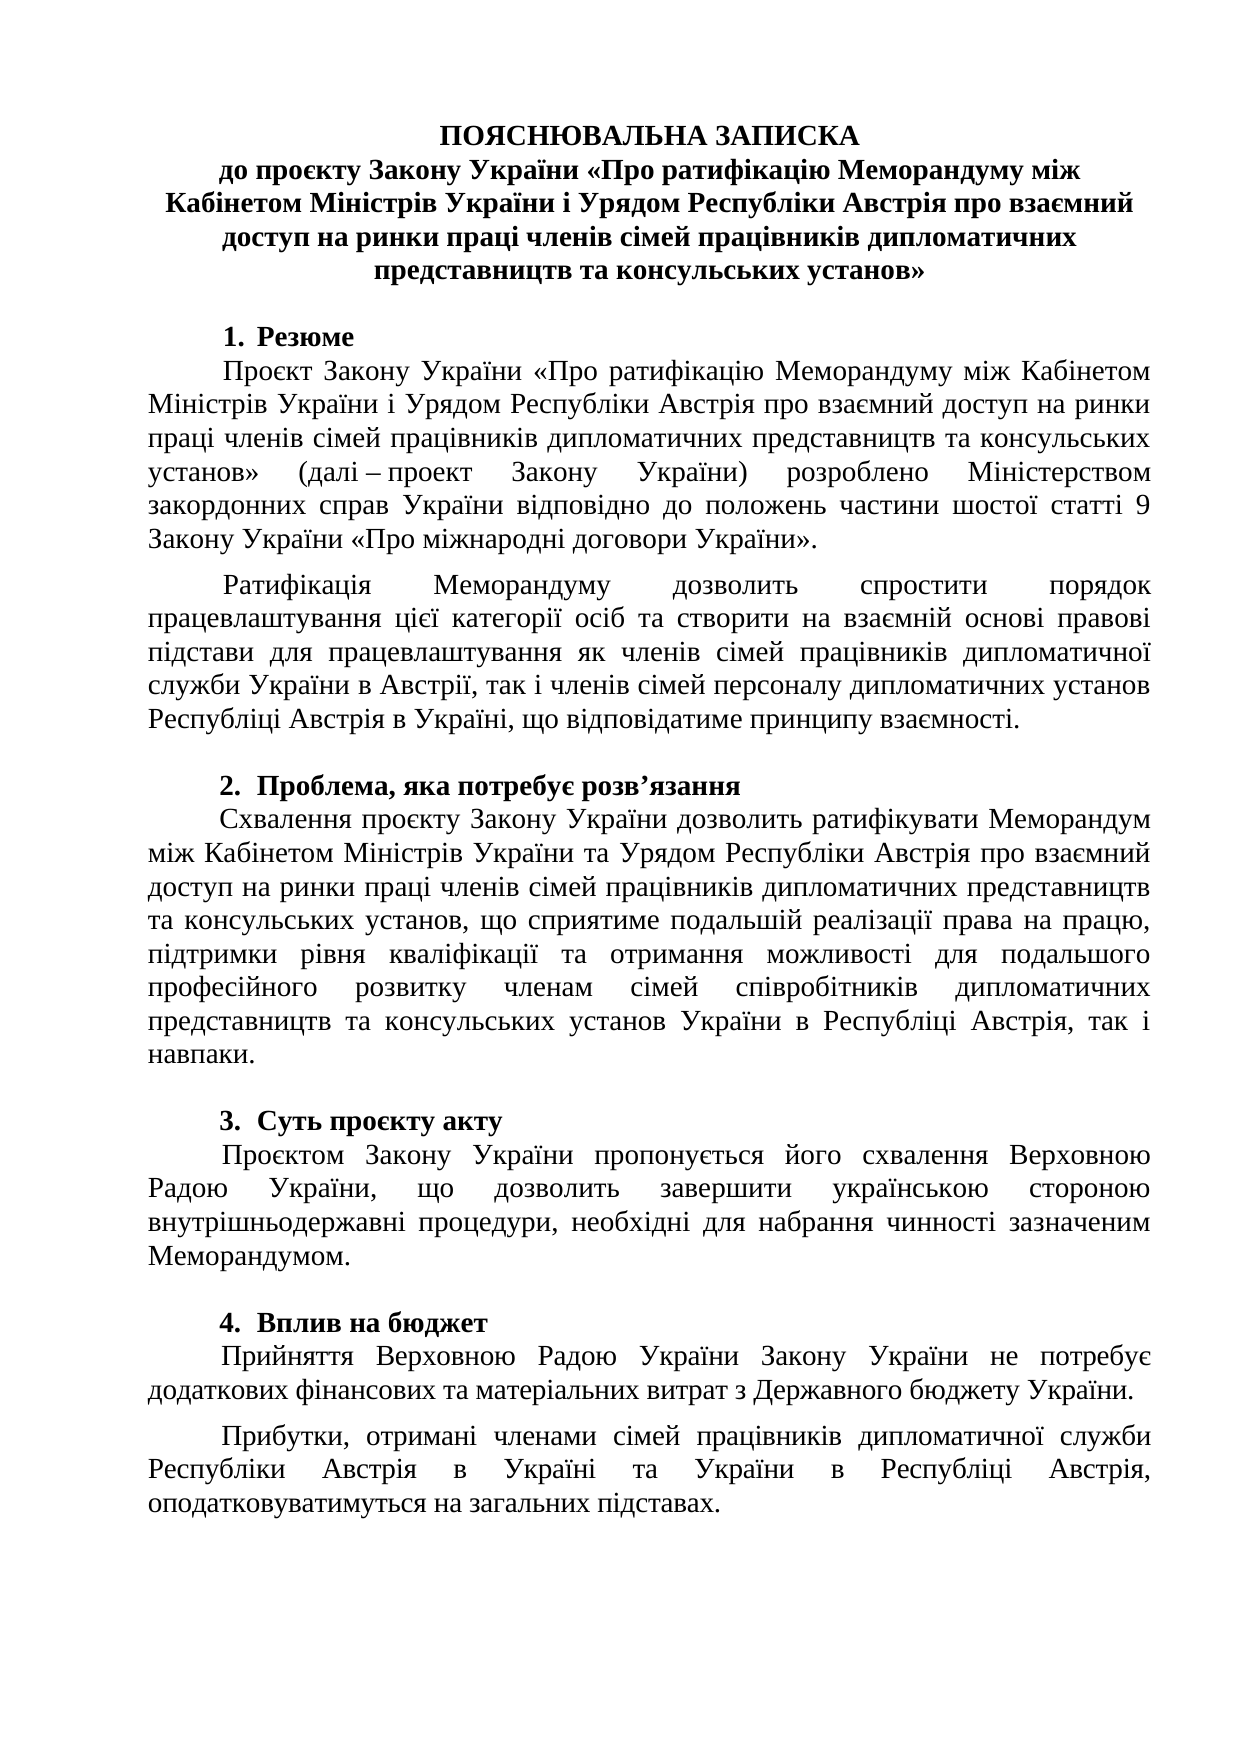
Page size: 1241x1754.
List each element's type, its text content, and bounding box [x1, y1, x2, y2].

list Проблема, яка потребує розв’язання [219, 768, 1152, 802]
text до проєкту Закону України «Про ратифікацію Меморандуму між Кабінетом Міністрів України і Урядом Республіки Австрія про взаємний доступ на ринки праці членів сімей працівників дипломатичних представництв та консульських установ» [148, 152, 1152, 286]
text Проєкт Закону України «Про ратифікацію Меморандуму між Кабінетом Міністрів України і Урядом Республіки Австрія про взаємний доступ на ринки праці членів сімей працівників дипломатичних представництв та консульських установ» (далі – проект Закону України) розроблено Міністерством закордонних справ України відповідно до положень частини шостої статті 9 Закону України «Про міжнародні договори України». [148, 353, 1152, 554]
text Проєктом Закону України пропонується його схвалення Верховною Радою України, що дозволить завершити українською стороною внутрішньодержавні процедури, необхідні для набрання чинності зазначеним Меморандумом. [148, 1137, 1152, 1271]
text Ратифікація Меморандуму дозволить спростити порядок працевлаштування цієї категорії осіб та створити на взаємній основі правові підстави для працевлаштування як членів сімей працівників дипломатичної служби України в Австрії, так і членів сімей персоналу дипломатичних установ Республіці Австрія в Україні, що відповідатиме принципу взаємності. [148, 567, 1152, 734]
text Прибутки, отримані членами сімей працівників дипломатичної служби Республіки Австрія в Україні та України в Республіці Австрія, оподатковуватимуться на загальних підставах. [148, 1418, 1152, 1518]
text ПОЯСНЮВАЛЬНА ЗАПИСКА [148, 118, 1152, 152]
text Схвалення проєкту Закону України дозволить ратифікувати Меморандум між Кабінетом Міністрів України та Урядом Республіки Австрія про взаємний доступ на ринки праці членів сімей працівників дипломатичних представництв та консульських установ, що сприятиме подальшій реалізації права на працю, підтримки рівня кваліфікації та отримання можливості для подальшого професійного розвитку членам сімей співробітників дипломатичних представництв та консульських установ України в Республіці Австрія, так і навпаки. [148, 802, 1152, 1070]
list Вплив на бюджет [219, 1305, 1152, 1338]
list Резюме [148, 319, 1152, 353]
text Прийняття Верховною Радою України Закону України не потребує додаткових фінансових та матеріальних витрат з Державного бюджету України. [148, 1338, 1152, 1405]
list Суть проєкту акту [219, 1103, 1152, 1137]
